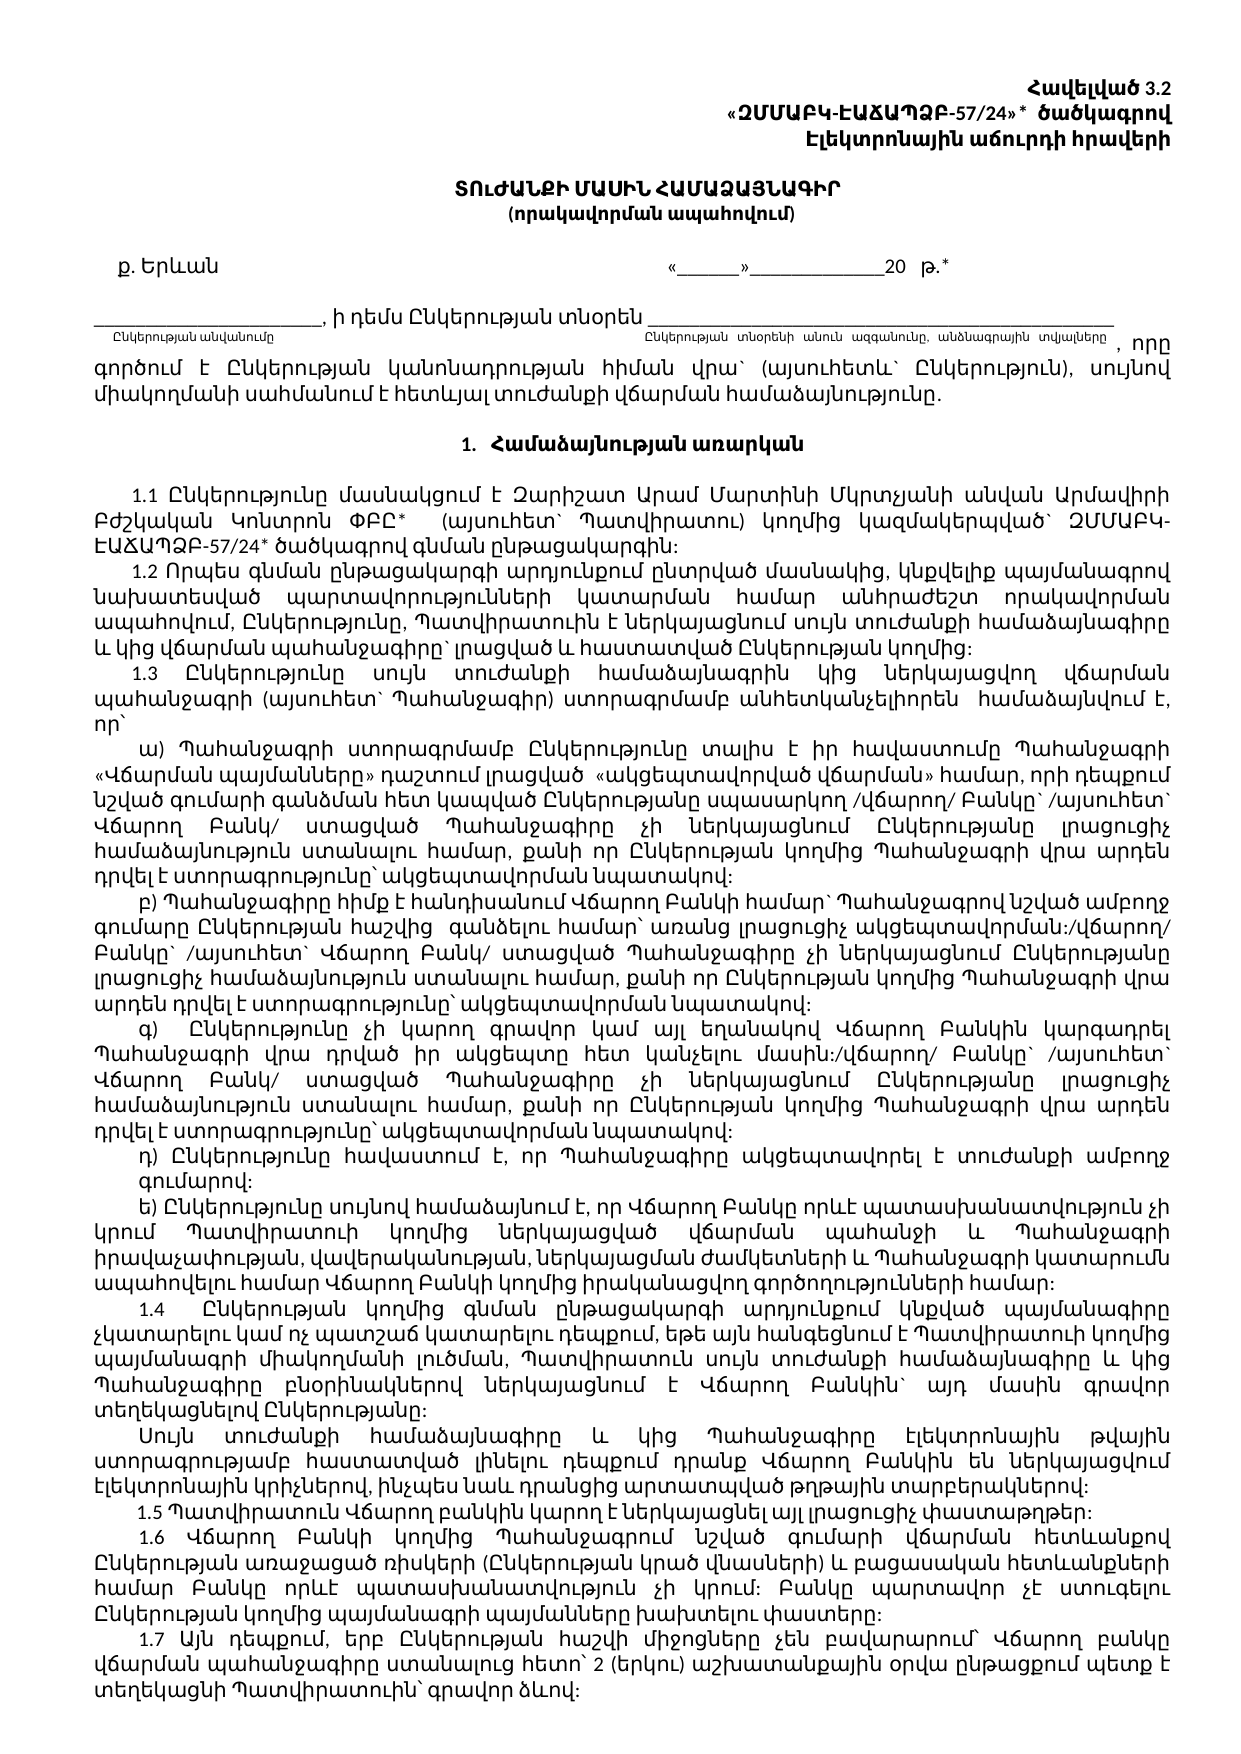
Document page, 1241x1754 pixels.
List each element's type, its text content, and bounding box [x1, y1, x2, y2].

text ա) Պահանջագրի ստորագրմամբ Ընկերությունը տալիս է իր հավաստումը Պահանջագրի «Վճարման պայմանները» դաշտում լրացված «ակցեպտավորված վճարման» համար, որի դեպքում նշված գումարի գանձման հետ կապված Ընկերությանը սպասարկող /վճարող/ Բանկը` /այսուհետ` Վճարող Բանկ/ ստացված Պահանջագիրը չի ներկայացնում Ընկերությանը լրացուցիչ համաձայնություն ստանալու համար, քանի որ Ընկերության կողմից Պահանջագրի վրա արդեն դրվել է ստորագրությունը՝ ակցեպտավորման նպատակով: [94, 737, 1171, 889]
text «ԶՄՄԱԲԿ-ԷԱՃԱՊՁԲ-57/24»* ծածկագրով [94, 100, 1171, 126]
text ______________________, ի դեմս Ընկերության տնօրեն _____________________________________________ [94, 304, 1171, 330]
text Սույն տուժանքի համաձայնագիրը և կից Պահանջագիրը էլեկտրոնային թվային ստորագրությամբ հաստատված լինելու դեպքում դրանք Վճարող Բանկին են ներկայացվում էլեկտրոնային կրիչներով, ինչպես նաև դրանցից արտատպված թղթային տարբերակներով: [94, 1423, 1171, 1499]
text 1.6 Վճարող Բանկի կողմից Պահանջագրում նշված գումարի վճարման հետևանքով Ընկերության առաջացած ռիսկերի (Ընկերության կրած վնասների) և բացասական հետևանքների համար Բանկը որևէ պատասխանատվություն չի կրում: Բանկը պարտավոր չէ ստուգելու Ընկերության կողմից պայմանագրի պայմանները խախտելու փաստերը: [94, 1524, 1171, 1626]
text ք. Երևան «______»_____________20 թ.* [94, 254, 1171, 279]
text Հավելված 3.2 [94, 75, 1171, 100]
text 1.3 Ընկերությունը սույն տուժանքի համաձայնագրին կից ներկայացվող վճարման պահանջագրի (այսուհետ` Պահանջագիր) ստորագրմամբ անհետկանչելիորեն համաձայնվում է, որ՝ [94, 660, 1171, 737]
text Էլեկտրոնային աճուրդի հրավերի [94, 126, 1171, 151]
text դ) Ընկերությունը հավաստում է, որ Պահանջագիրը ակցեպտավորել է տուժանքի ամբողջ գումարով: [138, 1143, 1171, 1194]
text բ) Պահանջագիրը հիմք է հանդիսանում Վճարող Բանկի համար` Պահանջագրով նշված ամբողջ գումարը Ընկերության հաշվից գանձելու համար՝ առանց լրացուցիչ ակցեպտավորման:/վճարող/ Բանկը` /այսուհետ` Վճարող Բանկ/ ստացված Պահանջագիրը չի ներկայացնում Ընկերությանը լրացուցիչ համաձայնություն ստանալու համար, քանի որ Ընկերության կողմից Պահանջագրի վրա արդեն դրվել է ստորագրությունը՝ ակցեպտավորման նպատակով: [94, 889, 1171, 1016]
text 1.2 Որպես գնման ընթացակարգի արդյունքում ընտրված մասնակից, կնքվելիք պայմանագրով նախատեսված պարտավորությունների կատարման համար անհրաժեշտ որակավորման ապահովում, Ընկերությունը, Պատվիրատուին է ներկայացնում սույն տուժանքի համաձայնագիրը և կից վճարման պահանջագիրը` լրացված և հաստատված Ընկերության կողմից: [94, 559, 1171, 660]
text ՏՈւԺԱՆՔԻ ՄԱՍԻՆ ՀԱՄԱՁԱՅՆԱԳԻՐ [94, 177, 1171, 202]
text (որակավորման ապահովում) [94, 202, 1171, 225]
text 1.1 Ընկերությունը մասնակցում է Զարիշատ Արամ Մարտինի Մկրտչյանի անվան Արմավիրի Բժշկական Կոնտրոն ՓԲԸ* (այսուհետ` Պատվիրատու) կողմից կազմակերպված` ԶՄՄԱԲԿ-ԷԱՃԱՊՁԲ-57/24* ծածկագրով գնման ընթացակարգին: [94, 482, 1171, 559]
text Ընկերության անվանումը Ընկերության տնօրենի անուն ազգանունը, անձնագրային տվյալները , որը գործում է Ընկերության կանոնադրության հիման վրա` (այսուհետև` Ընկերություն), սույնով միակողմանի սահմանում է հետևյալ տուժանքի վճարման համաձայնությունը. [94, 330, 1171, 406]
text ե) Ընկերությունը սույնով համաձայնում է, որ Վճարող Բանկը որևէ պատասխանատվություն չի կրում Պատվիրատուի կողմից ներկայացված վճարման պահանջի և Պահանջագրի իրավաչափության, վավերականության, ներկայացման ժամկետների և Պահանջագրի կատարումն ապահովելու համար Վճարող Բանկի կողմից իրականացվող գործողությունների համար: [94, 1194, 1171, 1296]
text 1.5 Պատվիրատուն Վճարող բանկին կարող է ներկայացնել այլ լրացուցիչ փաստաթղթեր: [94, 1499, 1171, 1524]
text գ) Ընկերությունը չի կարող գրավոր կամ այլ եղանակով Վճարող Բանկին կարգադրել Պահանջագրի վրա դրված իր ակցեպտը հետ կանչելու մասին:/վճարող/ Բանկը` /այսուհետ` Վճարող Բանկ/ ստացված Պահանջագիրը չի ներկայացնում Ընկերությանը լրացուցիչ համաձայնություն ստանալու համար, քանի որ Ընկերության կողմից Պահանջագրի վրա արդեն դրվել է ստորագրությունը՝ ակցեպտավորման նպատակով: [94, 1016, 1171, 1143]
text 1. Համաձայնության առարկան [94, 432, 1171, 457]
text 1.7 Այն դեպքում, երբ Ընկերության հաշվի միջոցները չեն բավարարում՝ Վճարող բանկը վճարման պահանջագիրը ստանալուց հետո՝ 2 (երկու) աշխատանքային օրվա ընթացքում պետք է տեղեկացնի Պատվիրատուին՝ գրավոր ձևով: [94, 1626, 1171, 1702]
text 1.4 Ընկերության կողմից գնման ընթացակարգի արդյունքում կնքված պայմանագիրը չկատարելու կամ ոչ պատշաճ կատարելու դեպքում, եթե այն հանգեցնում է Պատվիրատուի կողմից պայմանագրի միակողմանի լուծման, Պատվիրատուն սույն տուժանքի համաձայնագիրը և կից Պահանջագիրը բնօրինակներով ներկայացնում է Վճարող Բանկին` այդ մասին գրավոր տեղեկացնելով Ընկերությանը: [94, 1296, 1171, 1423]
